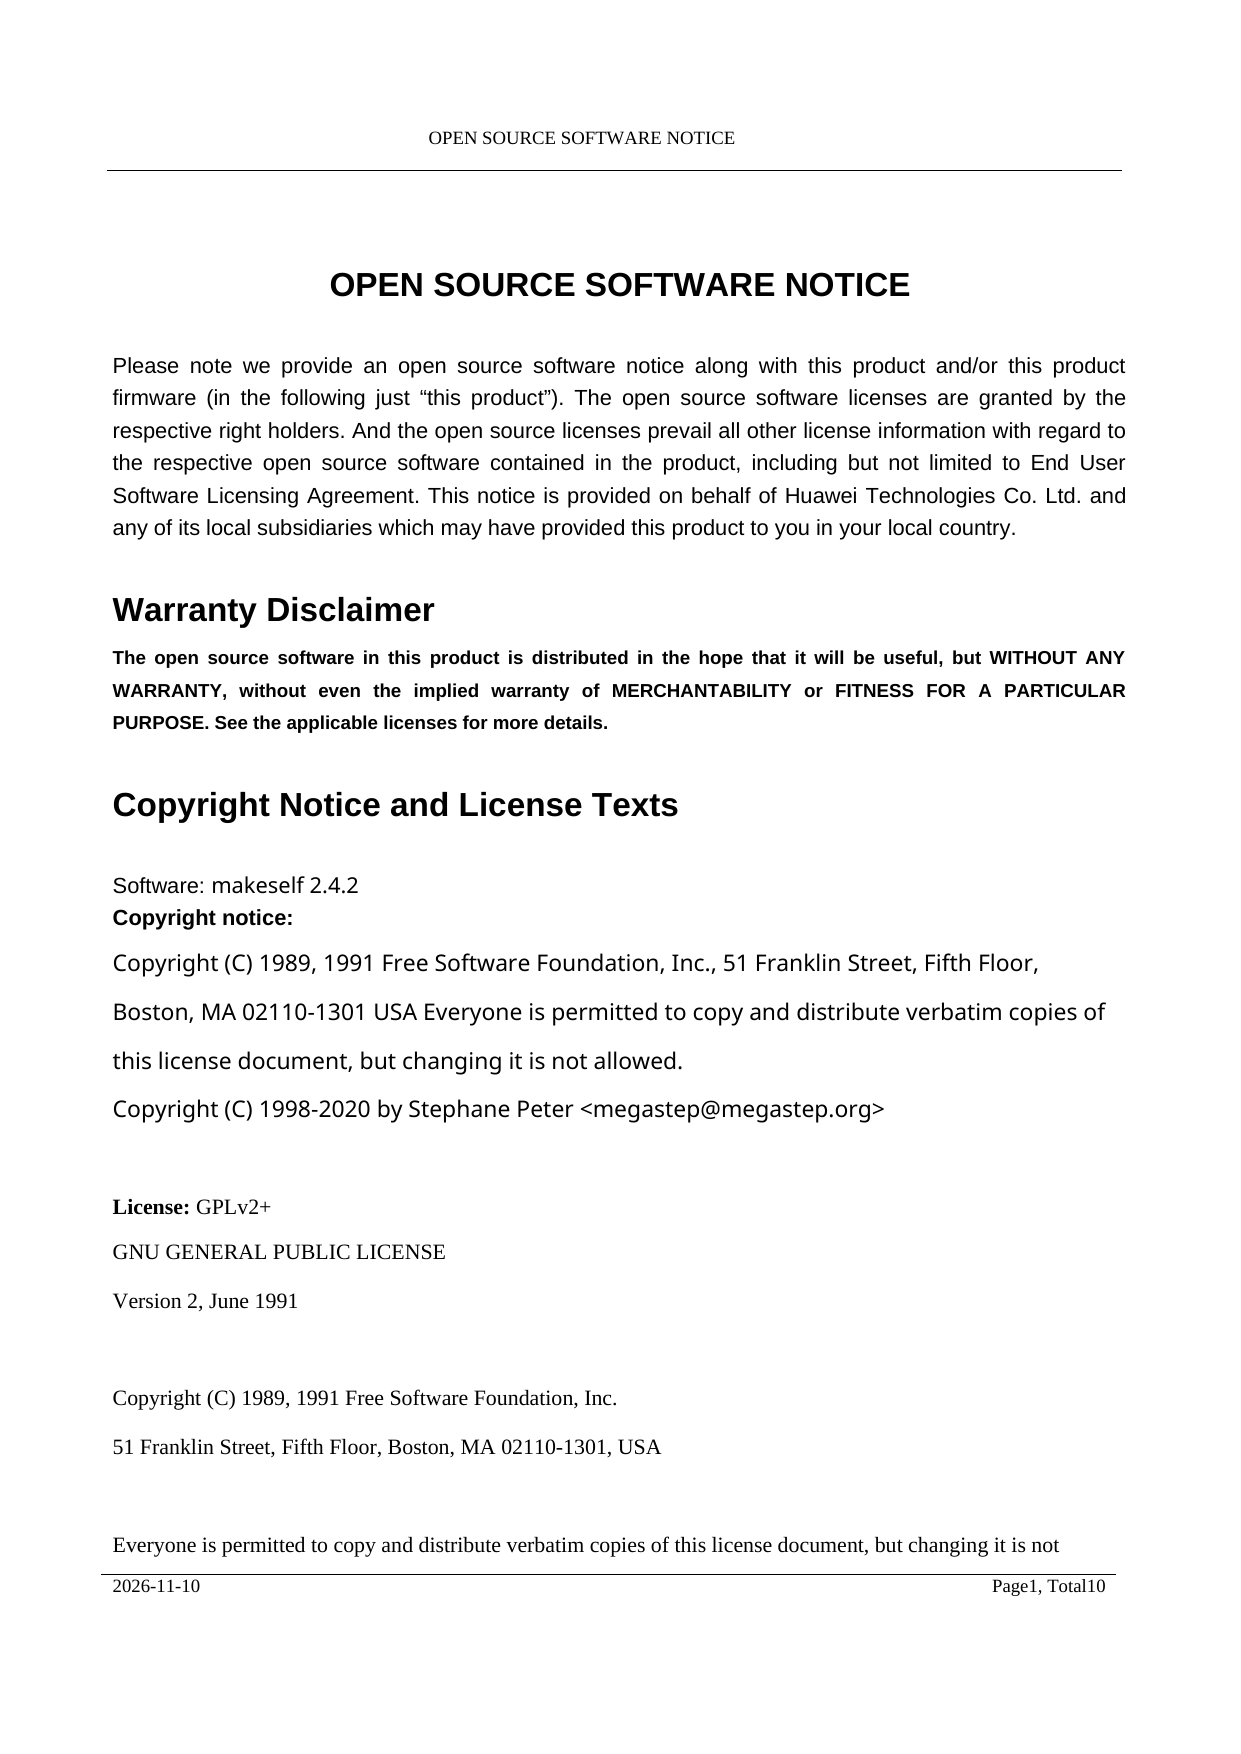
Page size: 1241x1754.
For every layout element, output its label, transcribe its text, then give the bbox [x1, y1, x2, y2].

text Copyright Notice and License Texts [112, 771, 1128, 836]
text Software: makeself 2.4.2 [112, 869, 1128, 901]
text The open source software in this product is distributed in the hope that it will be useful, but WITHOUT ANY WARRANTY, without even the implied warranty of MERCHANTABILITY or FITNESS FOR A PARTICULAR PURPOSE. See the applicable licenses for more details. [112, 641, 1128, 739]
text License: GPLv2+ [112, 1190, 1128, 1223]
text Please note we provide an open source software notice along with this product and/or this product firmware (in the following just “this product”). The open source software licenses are granted by the respective right holders. And the open source licenses prevail all other license information with regard to the respective open source software contained in the product, including but not limited to End User Software Licensing Agreement. This notice is provided on behalf of Huawei Technologies Co. Ltd. and any of its local subsidiaries which may have provided this product to you in your local country. [112, 349, 1128, 544]
text Copyright notice: [112, 901, 1128, 934]
text OPEN SOURCE SOFTWARE NOTICE [112, 251, 1128, 316]
text Copyright (C) 1989, 1991 Free Software Foundation, Inc., 51 Franklin Street, Fifth Floor, Boston, MA 02110-1301 USA Everyone is permitted to copy and distribute verbatim copies of this license document, but changing it is not allowed. Copyright (C) 1998-2020 by Stephane Peter <megastep@megastep.org> [112, 947, 1128, 1174]
text Warranty Disclaimer [112, 576, 1128, 641]
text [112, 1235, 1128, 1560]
